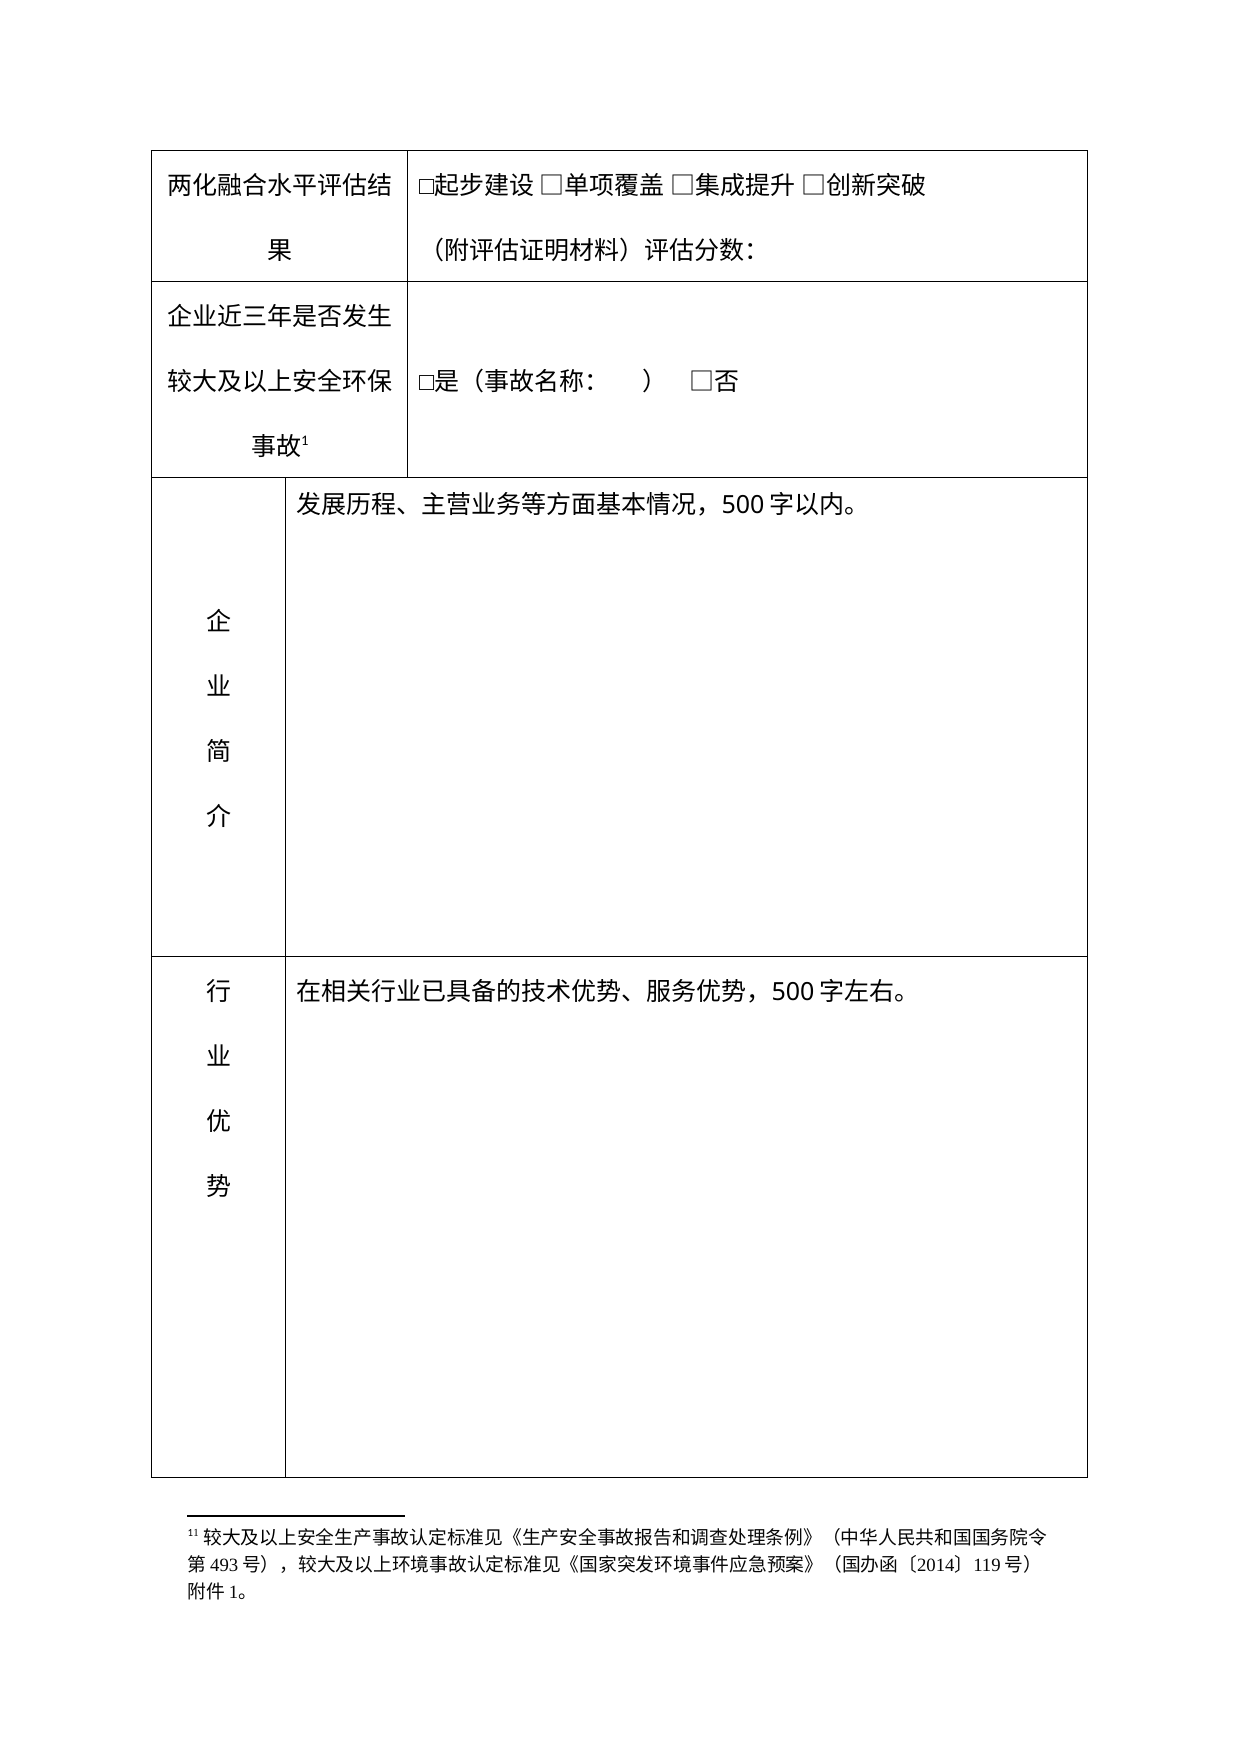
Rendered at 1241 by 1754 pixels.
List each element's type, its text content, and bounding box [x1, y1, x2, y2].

table_cell 两化融合水平评估结果 [152, 151, 407, 281]
table_cell □是（事故名称： ） □否 [408, 282, 1087, 477]
table_cell □起步建设 □单项覆盖 □集成提升 □创新突破 （附评估证明材料）评估分数： [408, 151, 1087, 281]
table_cell 发展历程、主营业务等方面基本情况，500字以内。 [286, 478, 1087, 956]
table_cell 企业近三年是否发生较大及以上安全环保事故 [152, 282, 407, 477]
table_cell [286, 957, 1087, 1477]
table_cell 企 业 简 介 [152, 478, 285, 956]
table_cell 行 业 优 势 [152, 957, 285, 1477]
